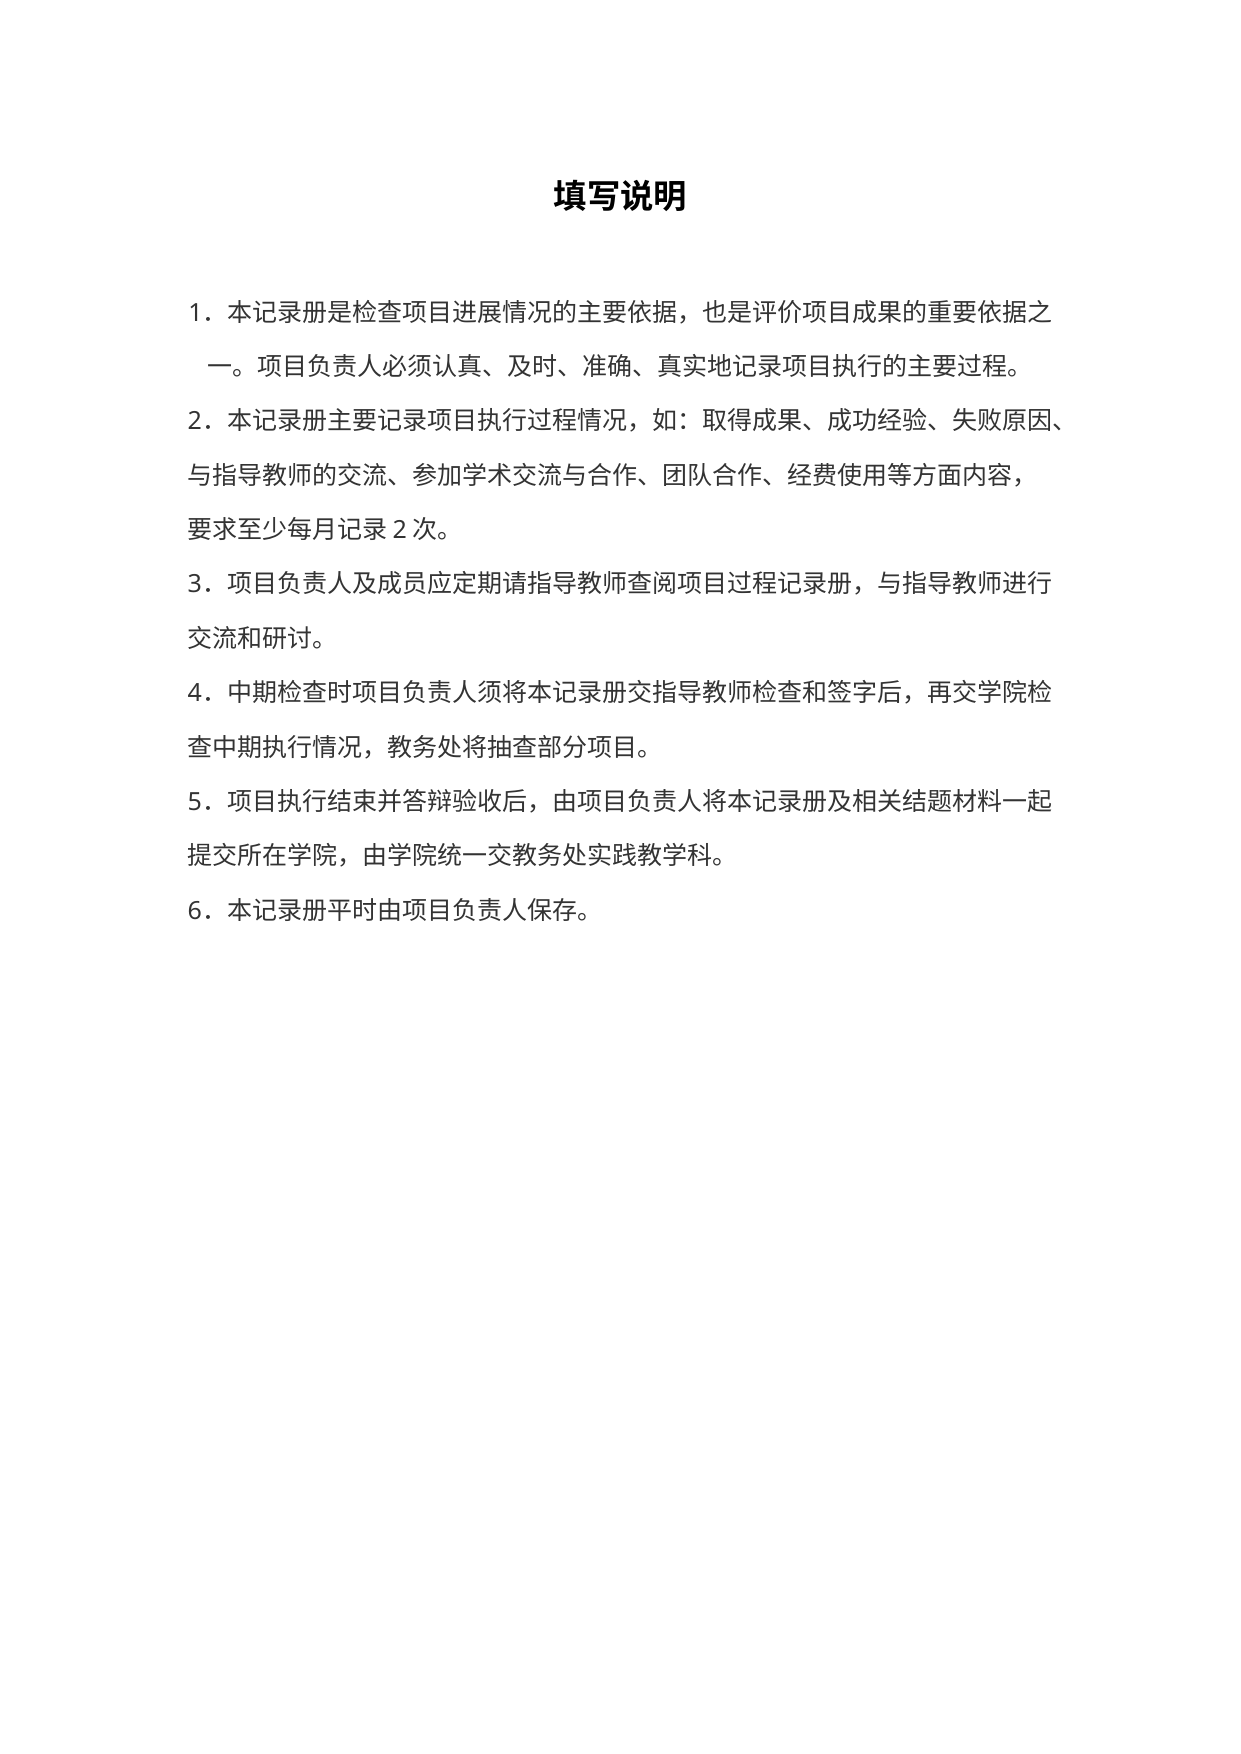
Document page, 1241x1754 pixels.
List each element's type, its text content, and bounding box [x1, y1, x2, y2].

text 4．中期检查时项目负责人须将本记录册交指导教师检查和签字后，再交学院检查中期执行情况，教务处将抽查部分项目。 [187, 673, 1053, 763]
text 6．本记录册平时由项目负责人保存。 [187, 890, 1053, 926]
text 填写说明 [187, 162, 1053, 227]
text 5．项目执行结束并答辩验收后，由项目负责人将本记录册及相关结题材料一起提交所在学院，由学院统一交教务处实践教学科。 [187, 781, 1053, 872]
text 1．本记录册是检查项目进展情况的主要依据，也是评价项目成果的重要依据之一。项目负责人必须认真、及时、准确、真实地记录项目执行的主要过程。 [187, 292, 1053, 383]
text 3．项目负责人及成员应定期请指导教师查阅项目过程记录册，与指导教师进行交流和研讨。 [187, 564, 1053, 654]
text 2．本记录册主要记录项目执行过程情况，如：取得成果、成功经验、失败原因、与指导教师的交流、参加学术交流与合作、团队合作、经费使用等方面内容，要求至少每月记录2次。 [187, 401, 1053, 546]
